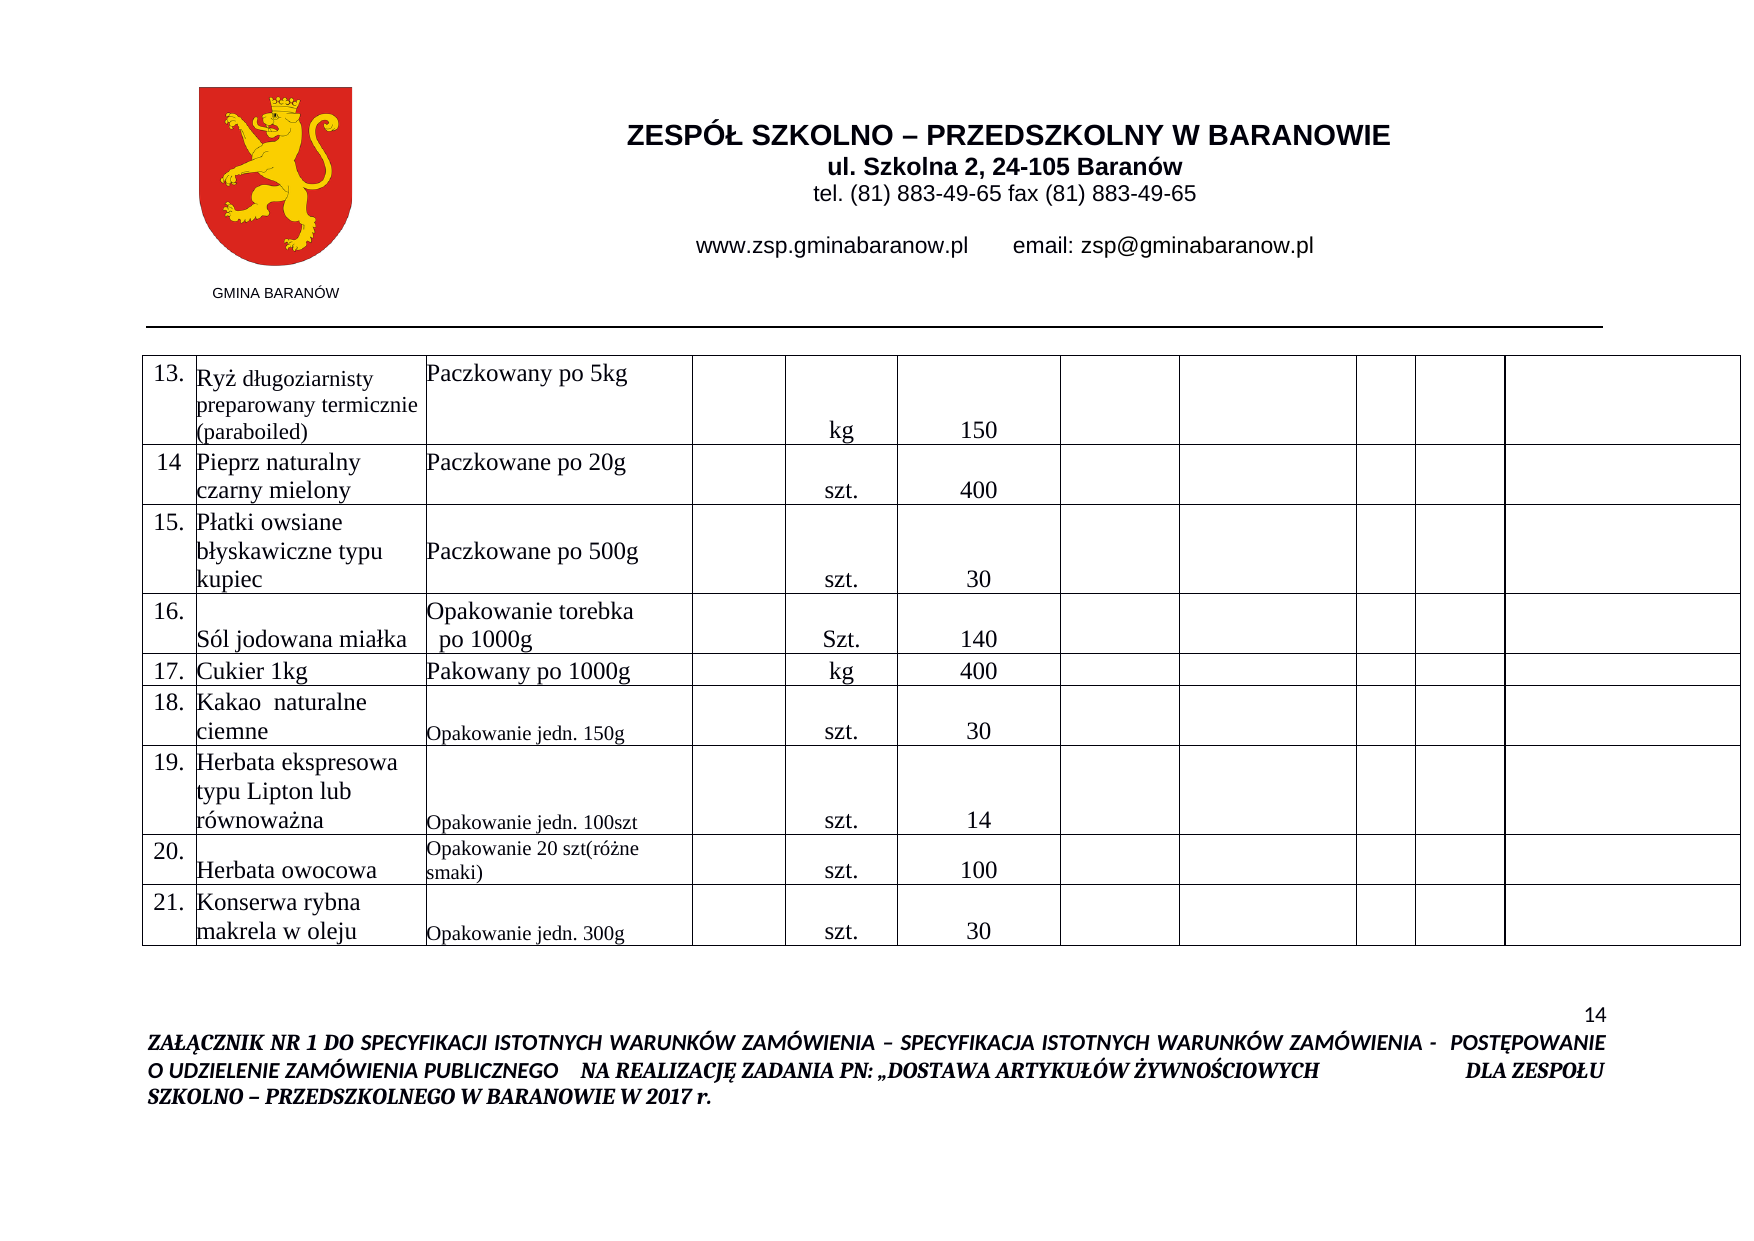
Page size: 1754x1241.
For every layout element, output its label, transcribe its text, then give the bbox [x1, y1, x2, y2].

table_cell [1061, 746, 1179, 834]
table_cell szt. [786, 746, 897, 834]
table_cell Opakowanie jedn. 300g [427, 885, 692, 944]
table_cell [1416, 746, 1504, 834]
table_cell Herbata ekspresowa typu Lipton lub równoważna [197, 746, 426, 834]
table_cell [1357, 594, 1415, 653]
table_cell [1061, 594, 1179, 653]
table_cell 20. [143, 835, 196, 884]
table_cell Kakao naturalne ciemne [197, 686, 426, 745]
table_cell Konserwa rybna makrela w oleju [197, 885, 426, 944]
table_cell [1506, 594, 1740, 653]
table_cell [1180, 356, 1356, 444]
table_cell [693, 885, 785, 944]
table_cell kg [786, 356, 897, 444]
table_cell [1180, 746, 1356, 834]
table_cell [693, 686, 785, 745]
table_cell 17. [143, 654, 196, 685]
table_cell 150 [898, 356, 1060, 444]
table_cell [1180, 835, 1356, 884]
table_cell [1506, 356, 1740, 444]
table_cell [1061, 654, 1179, 685]
table_cell 140 [898, 594, 1060, 653]
table_cell [1061, 686, 1179, 745]
table_cell [1061, 505, 1179, 593]
table_cell [693, 746, 785, 834]
table_cell szt. [786, 835, 897, 884]
table_cell [1180, 594, 1356, 653]
table_cell Opakowanie jedn. 150g [427, 686, 692, 745]
table_cell Herbata owocowa [197, 835, 426, 884]
table_cell [1061, 835, 1179, 884]
table_cell [1357, 835, 1415, 884]
table_cell [1506, 505, 1740, 593]
table_cell 13. [143, 356, 196, 444]
table_cell [1506, 445, 1740, 504]
table_cell Opakowanie 20 szt(różne smaki) [427, 835, 692, 884]
table_cell [1416, 835, 1504, 884]
table_cell [1180, 505, 1356, 593]
table_cell [1180, 445, 1356, 504]
table_cell [693, 654, 785, 685]
table_cell szt. [786, 505, 897, 593]
table_cell [1357, 746, 1415, 834]
table_cell [1416, 356, 1504, 444]
table_cell Opakowanie torebka po 1000g [427, 594, 692, 653]
table_cell [1357, 356, 1415, 444]
table_cell [1416, 505, 1504, 593]
table_cell Ryż długoziarnisty preparowany termicznie (paraboiled) [197, 356, 426, 444]
table_cell [1506, 686, 1740, 745]
table_cell 30 [898, 686, 1060, 745]
table_cell Paczkowane po 20g [427, 445, 692, 504]
table_cell [693, 835, 785, 884]
table_cell kg [786, 654, 897, 685]
table_cell [693, 445, 785, 504]
table_cell Paczkowany po 5kg [427, 356, 692, 444]
table_cell [1357, 885, 1415, 944]
table_cell 15. [143, 505, 196, 593]
table_cell 18. [143, 686, 196, 745]
table_cell [1180, 686, 1356, 745]
table_cell [1416, 445, 1504, 504]
table_cell [1416, 686, 1504, 745]
table_cell Pieprz naturalny czarny mielony [197, 445, 426, 504]
table_cell 30 [898, 885, 1060, 944]
table_cell [1416, 885, 1504, 944]
table_cell 400 [898, 445, 1060, 504]
table_cell 400 [898, 654, 1060, 685]
table_cell [693, 356, 785, 444]
table_cell [1061, 885, 1179, 944]
table_cell szt. [786, 686, 897, 745]
table_cell [1357, 445, 1415, 504]
table_cell 14 [898, 746, 1060, 834]
table_cell [1506, 885, 1740, 944]
table_cell szt. [786, 885, 897, 944]
table_cell Cukier 1kg [197, 654, 426, 685]
table_cell [693, 594, 785, 653]
table_cell [1506, 654, 1740, 685]
table_cell 21. [143, 885, 196, 944]
table_cell [1061, 356, 1179, 444]
table_cell [1357, 686, 1415, 745]
table_cell 100 [898, 835, 1060, 884]
table_cell [1357, 505, 1415, 593]
picture [198, 87, 353, 266]
table_cell [1180, 885, 1356, 944]
table_cell Sól jodowana miałka [197, 594, 426, 653]
table_cell 14 [143, 445, 196, 504]
table_cell [1061, 445, 1179, 504]
table_cell Pakowany po 1000g [427, 654, 692, 685]
table_cell 16. [143, 594, 196, 653]
table_cell [1506, 746, 1740, 834]
table_cell 19. [143, 746, 196, 834]
table_cell [1357, 654, 1415, 685]
table_cell szt. [786, 445, 897, 504]
table_cell [1416, 594, 1504, 653]
table_cell [693, 505, 785, 593]
table_cell [1416, 654, 1504, 685]
table_cell [1506, 835, 1740, 884]
table_cell [1180, 654, 1356, 685]
table_cell Płatki owsiane błyskawiczne typu kupiec [197, 505, 426, 593]
table_cell 30 [898, 505, 1060, 593]
table_cell Opakowanie jedn. 100szt [427, 746, 692, 834]
table_cell Szt. [786, 594, 897, 653]
table_cell Paczkowane po 500g [427, 505, 692, 593]
